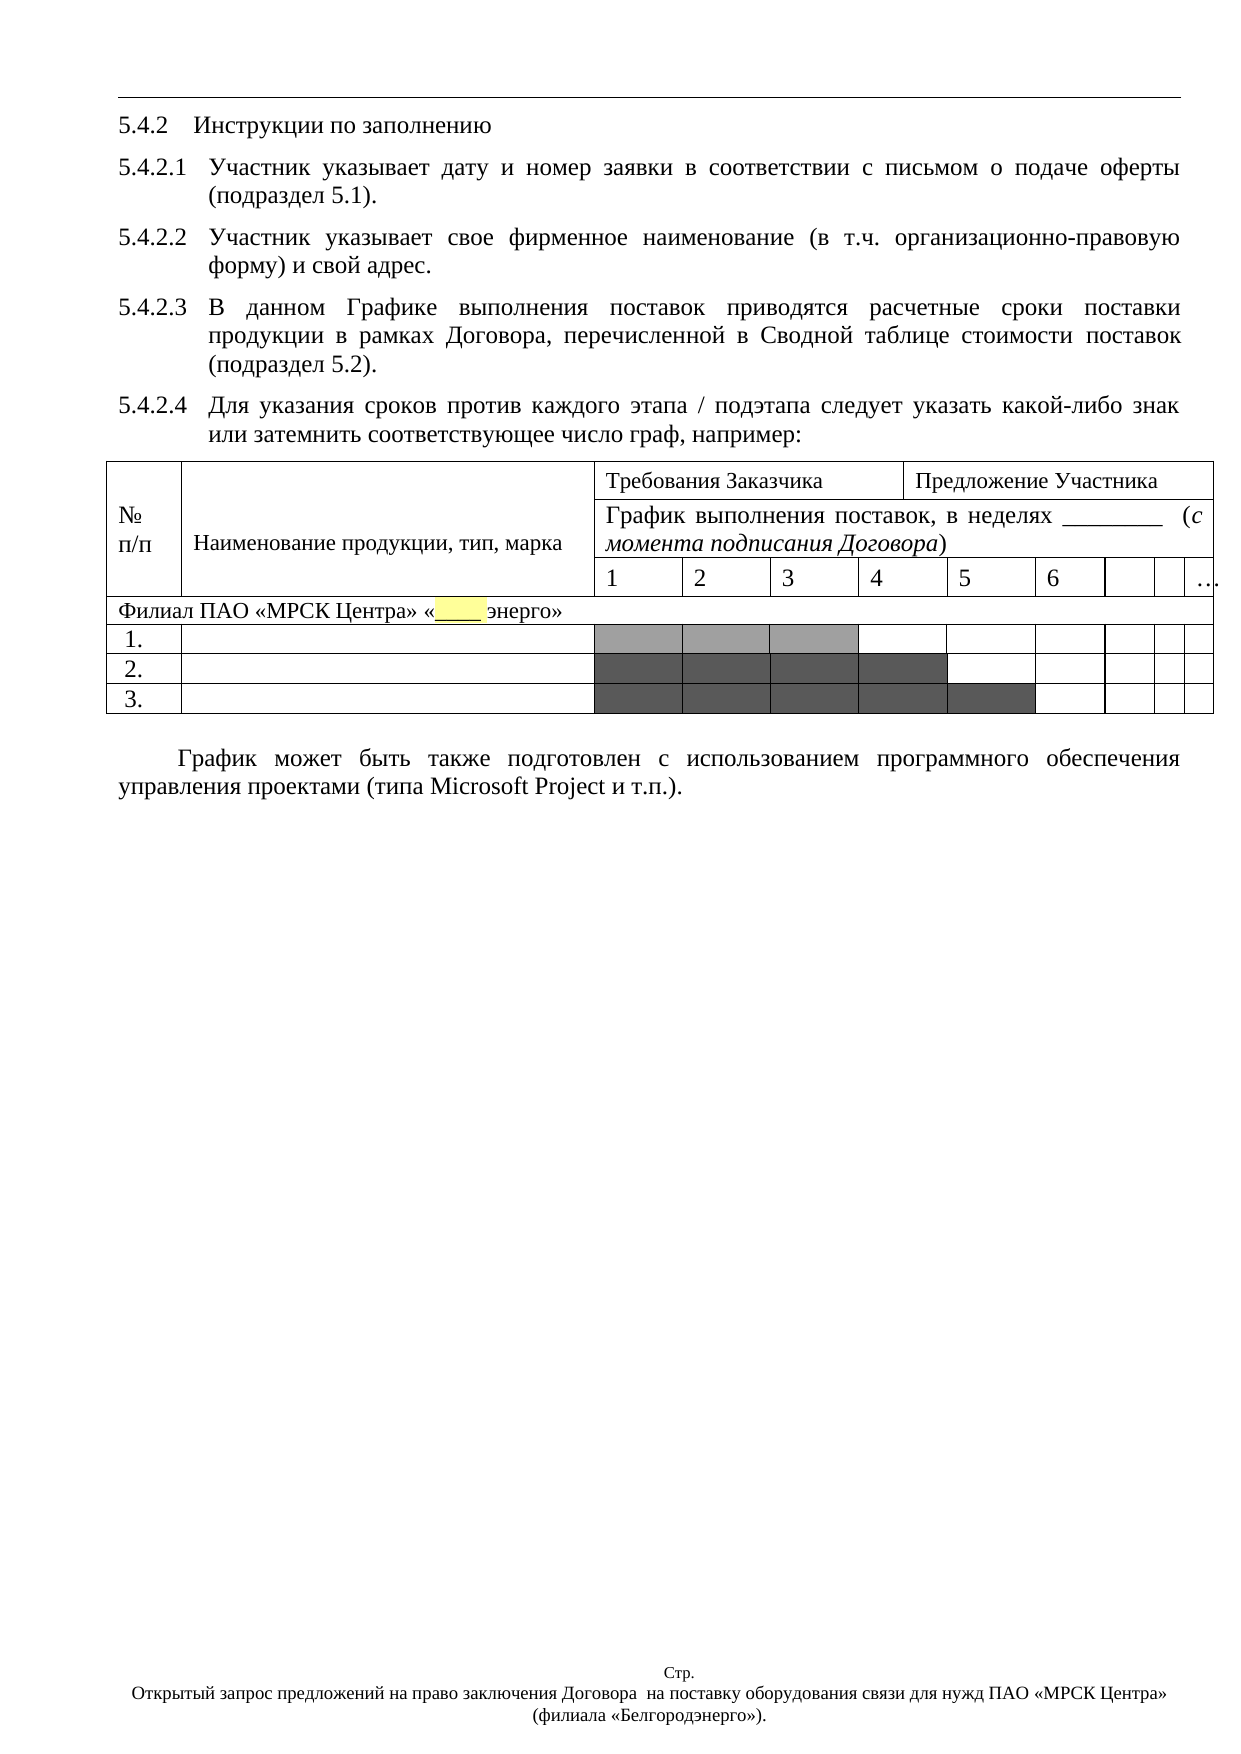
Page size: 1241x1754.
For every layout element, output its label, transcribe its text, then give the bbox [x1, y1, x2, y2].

table_header № п/п [107, 462, 181, 596]
table_cell [1155, 625, 1184, 653]
table_cell [683, 654, 770, 683]
subtitle Инструкции по заполнению [118, 111, 1181, 139]
table_cell [859, 684, 947, 713]
table_cell [107, 684, 181, 713]
table_cell [859, 625, 946, 653]
table_cell [1185, 684, 1213, 713]
table_cell [107, 654, 181, 683]
table_cell 2 [683, 558, 770, 596]
table_cell [1036, 625, 1104, 653]
table_cell [1155, 558, 1184, 596]
table_cell [683, 684, 770, 713]
table_cell [182, 625, 594, 653]
table_cell 3 [771, 558, 858, 596]
table_cell [771, 684, 858, 713]
table_cell [770, 625, 858, 653]
list Участник указывает свое фирменное наименование (в т.ч. организационно-правовую форму) и свой адрес. [118, 222, 1181, 279]
table_cell 6 [1036, 558, 1104, 596]
table_cell [107, 625, 181, 653]
table_cell [771, 654, 858, 683]
table_header Требования Заказчика [595, 462, 903, 499]
table_cell 4 [859, 558, 947, 596]
table_cell 5 [948, 558, 1035, 596]
table_cell [595, 684, 682, 713]
table_cell [182, 684, 594, 713]
table_cell [948, 654, 1035, 683]
table_cell [1036, 684, 1104, 713]
table_cell [1106, 558, 1154, 596]
table_cell [595, 654, 682, 683]
table_cell [1036, 654, 1104, 683]
table_cell [1185, 625, 1213, 653]
table_header Предложение Участника [904, 462, 1213, 499]
table_cell 1 [595, 558, 682, 596]
table_cell [595, 625, 682, 653]
table_cell [1106, 684, 1154, 713]
table_cell График выполнения поставок, в неделях ________ (с момента подписания Договора) [595, 500, 1213, 557]
table_cell [182, 654, 594, 683]
table_cell Филиал ПАО «МРСК Центра» «____ энерго» [107, 597, 435, 623]
table_cell … [1185, 558, 1213, 596]
table_cell [947, 625, 1035, 653]
text График может быть также подготовлен с использованием программного обеспечения управления проектами (типа Microsoft Project и т.п.). [118, 743, 1181, 800]
table_cell [1185, 654, 1213, 683]
table_cell [859, 654, 947, 683]
table_cell [948, 684, 1035, 713]
table_cell [1155, 654, 1184, 683]
table_cell [1155, 684, 1184, 713]
table_header Наименование продукции, тип, марка [182, 462, 594, 596]
table_cell [683, 625, 769, 653]
list Для указания сроков против каждого этапа / подэтапа следует указать какой-либо знак или затемнить соответствующее число граф, например: [118, 391, 1181, 448]
table_cell [1106, 625, 1154, 653]
table_cell [1106, 654, 1154, 683]
table_cell Филиал ПАО «МРСК Центра» «____ энерго» [487, 597, 1213, 623]
